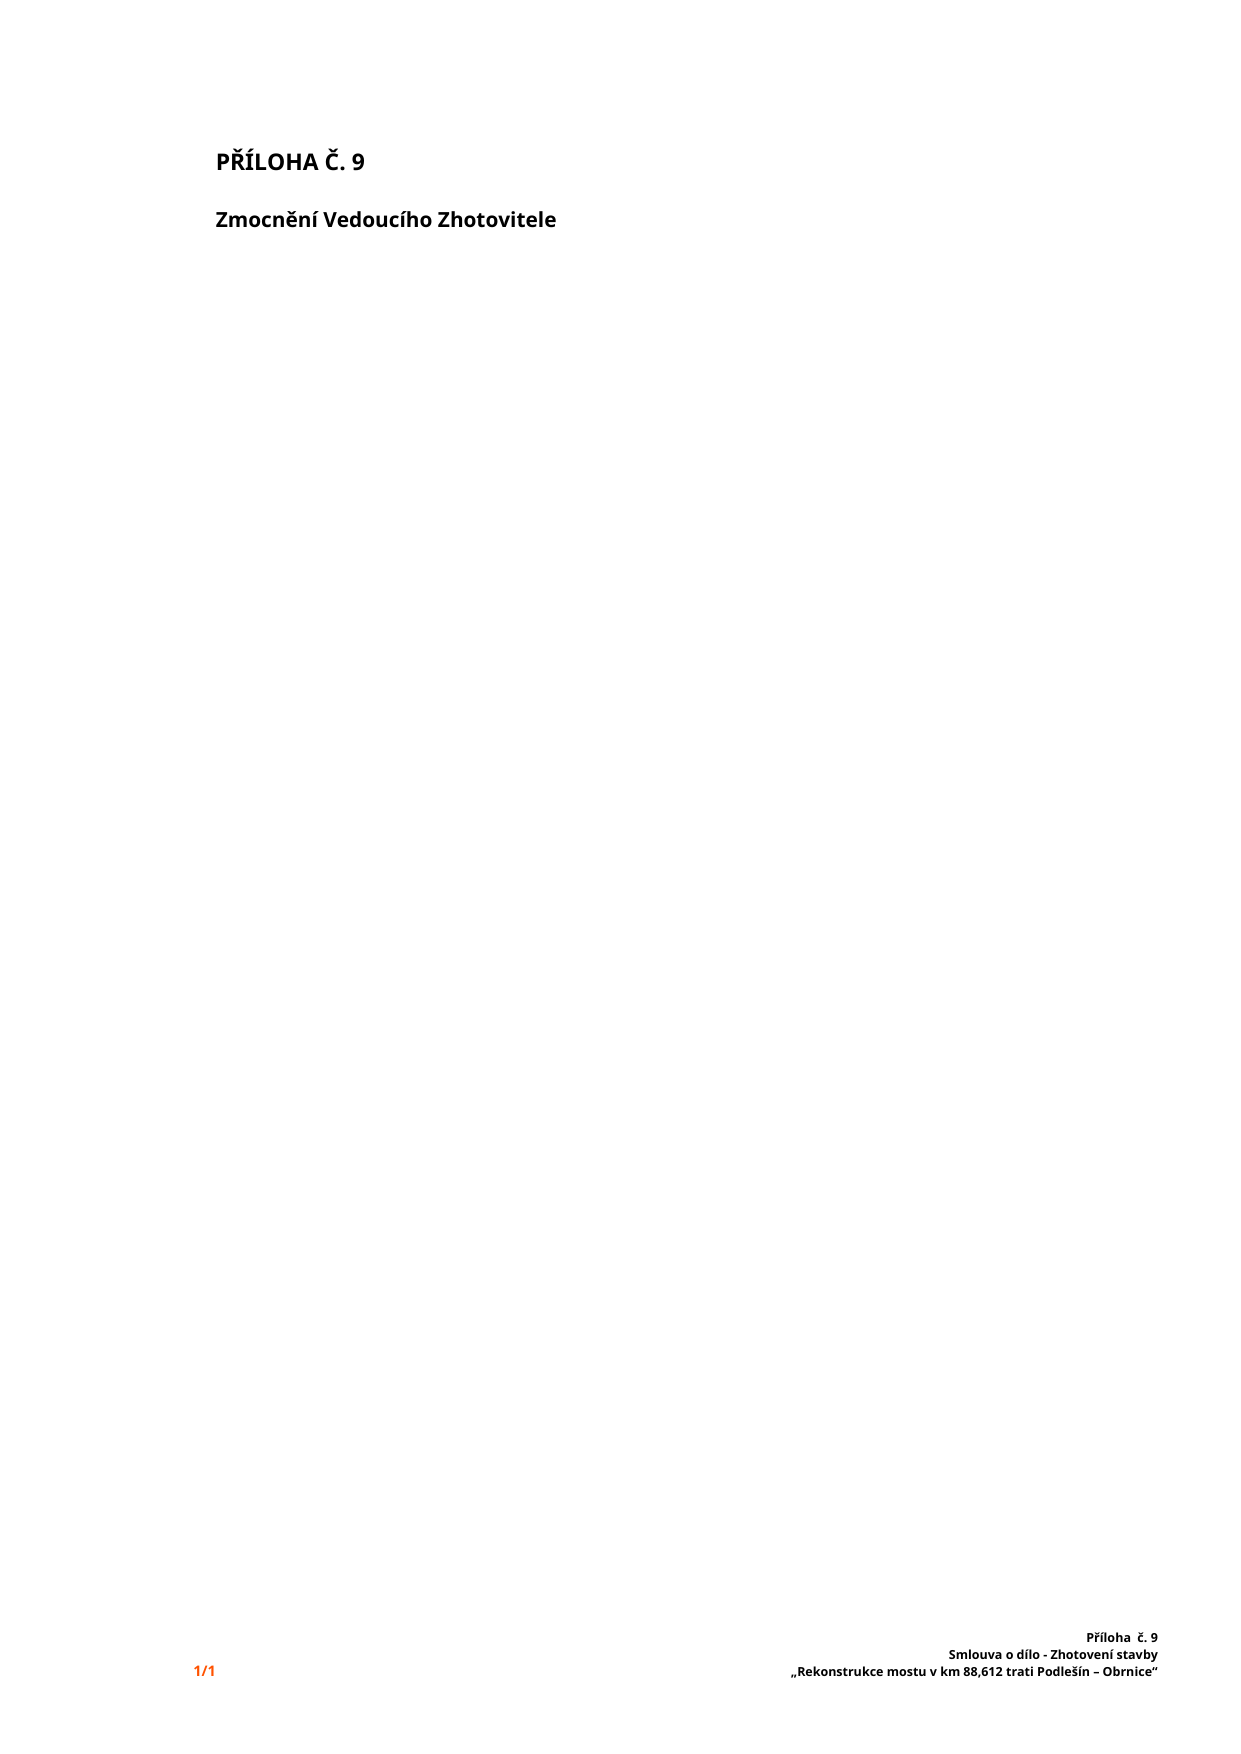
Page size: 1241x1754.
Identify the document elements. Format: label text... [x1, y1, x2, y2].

text Zmocnění Vedoucího Zhotovitele [216, 205, 1122, 233]
text Příloha č. 9 [216, 146, 1122, 177]
